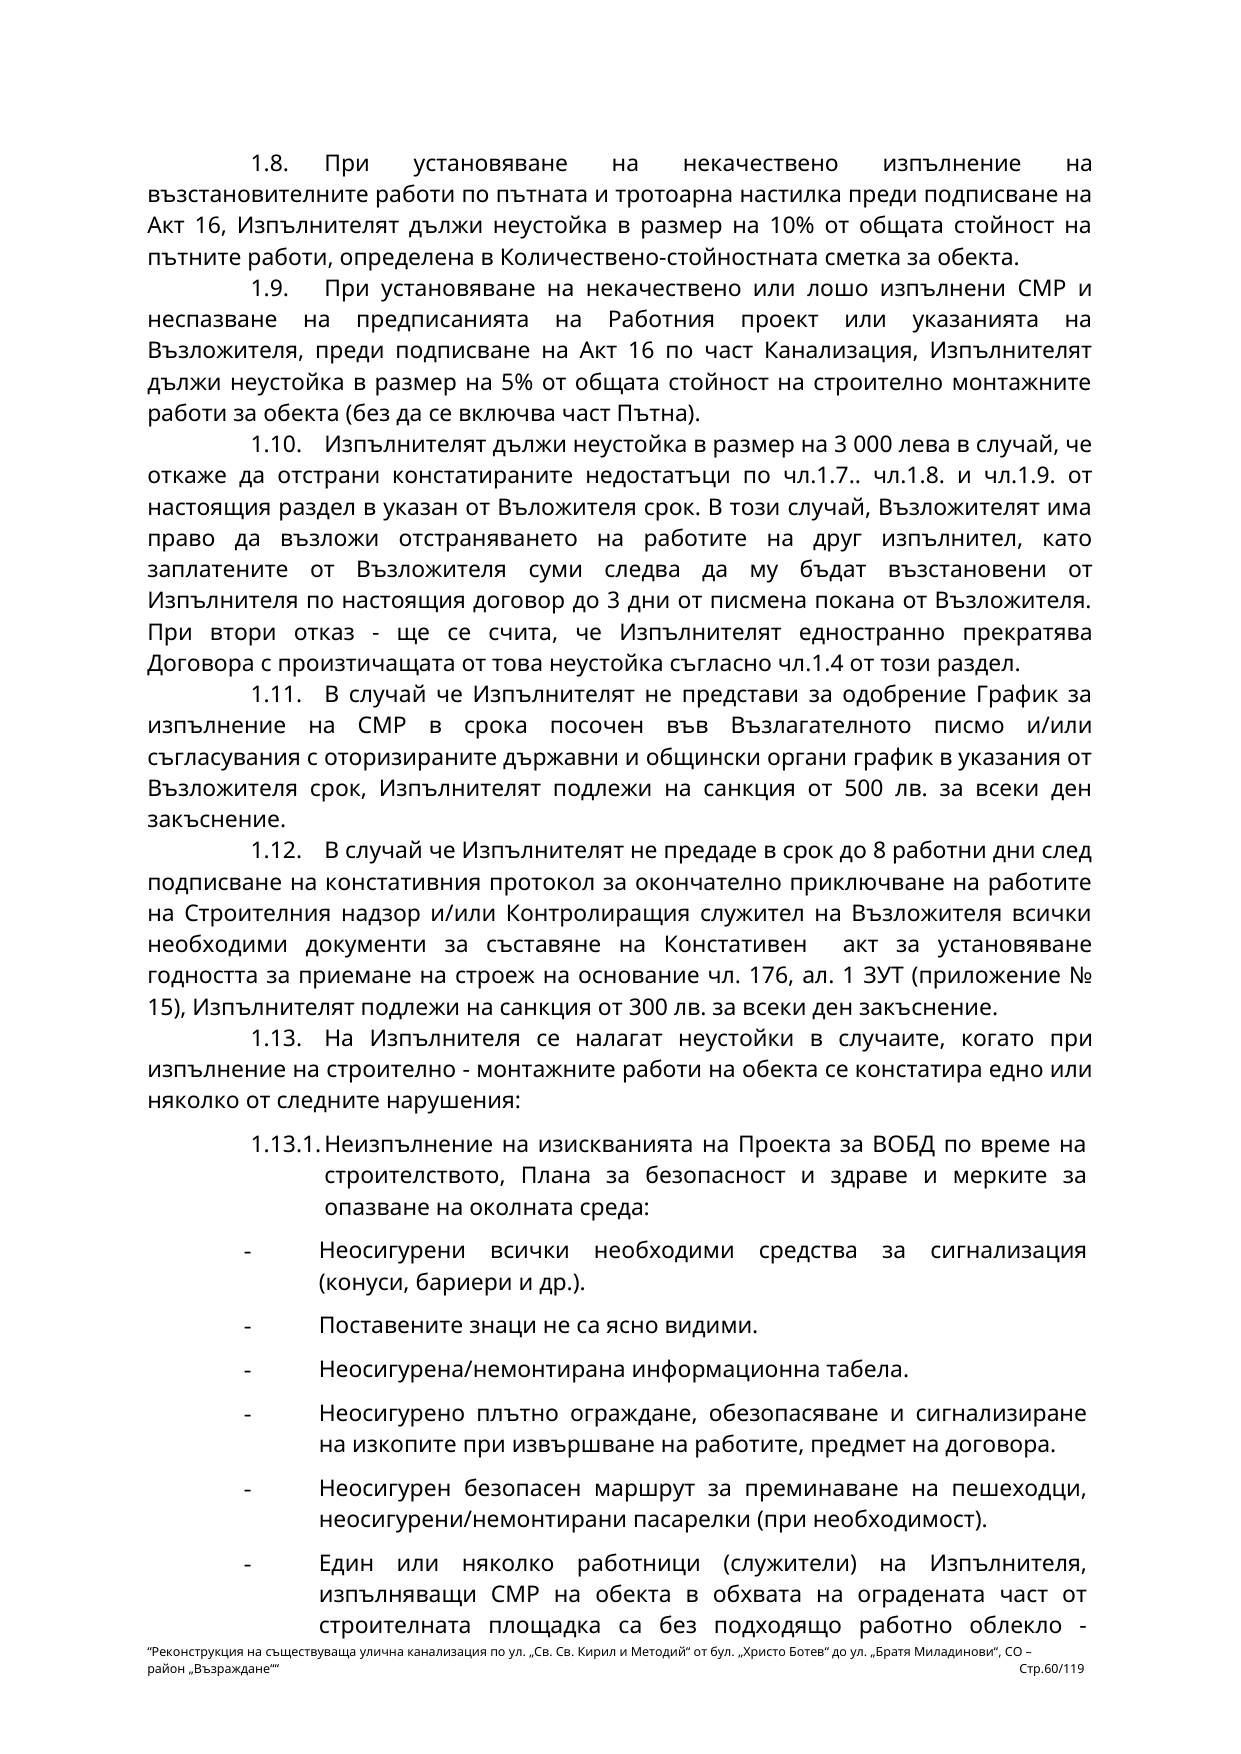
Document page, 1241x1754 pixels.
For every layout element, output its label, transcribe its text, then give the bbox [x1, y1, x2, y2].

list Неосигурен безопасен маршрут за преминаване на пешеходци, неосигурени/немонтирани пасарелки (при необходимост). [243, 1472, 1088, 1534]
list В случай че Изпълнителят не представи за одобрение График за изпълнение на СМР в срока посочен във Възлагателното писмо и/или съгласувания с оторизираните държавни и общински органи график в указания от Възложителя срок, Изпълнителят подлежи на санкция от 500 лв. за всеки ден закъснение. [147, 678, 1093, 834]
list Неизпълнение на изискванията на Проекта за ВОБД по време на строителството, Плана за безопасност и здраве и мерките за опазване на околната среда: [250, 1128, 1088, 1222]
list В случай че Изпълнителят не предаде в срок до 8 работни дни след подписване на констативния протокол за окончателно приключване на работите на Строителния надзор и/или Контролиращия служител на Възложителя всички необходими документи за съставяне на Констативен акт за установяване годността за приемане на строеж на основание чл. 176, ал. 1 ЗУТ (приложение № 15), Изпълнителят подлежи на санкция от 300 лв. за всеки ден закъснение. [147, 834, 1093, 1022]
list Изпълнителят дължи неустойка в размер на 3 000 лева в случай, че откаже да отстрани констатираните недостатъци по чл.1.7.. чл.1.8. и чл.1.9. от настоящия раздел в указан от Въложителя срок. В този случай, Възложителят има право да възложи отстраняването на работите на друг изпълнител, като заплатените от Възложителя суми следва да му бъдат възстановени от Изпълнителя по настоящия договор до 3 дни от писмена покана от Възложителя. При втори отказ - ще се счита, че Изпълнителят едностранно прекратява Договора с произтичащата от това неустойка съгласно чл.1.4 от този раздел. [147, 428, 1093, 678]
list Неосигурено плътно ограждане, обезопасяване и сигнализиране на изкопите при извършване на работите, предмет на договора. [243, 1397, 1088, 1459]
list При установяване на некачествено изпълнение на възстановителните работи по пътната и тротоарна настилка преди подписване на Акт 16, Изпълнителят дължи неустойка в размер на 10% от общата стойност на пътните работи, определена в Количествено-стойностната сметка за обекта. [147, 147, 1093, 272]
list На Изпълнителя се налагат неустойки в случаите, когато при изпълнение на строително - монтажните работи на обекта се констатира едно или няколко от следните нарушения: [147, 1022, 1093, 1116]
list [243, 1547, 1088, 1641]
list Поставените знаци не са ясно видими. [243, 1309, 1088, 1341]
list Неосигурени всички необходими средства за сигнализация (конуси, бариери и др.). [243, 1234, 1088, 1297]
list Неосигурена/немонтирана информационна табела. [243, 1353, 1088, 1384]
list При установяване на некачествено или лошо изпълнени СМР и неспазване на предписанията на Работния проект или указанията на Възложителя, преди подписване на Акт 16 по част Канализация, Изпълнителят дължи неустойка в размер на 5% от общата стойност на строително монтажните работи за обекта (без да се включва част Пътна). [147, 272, 1093, 428]
